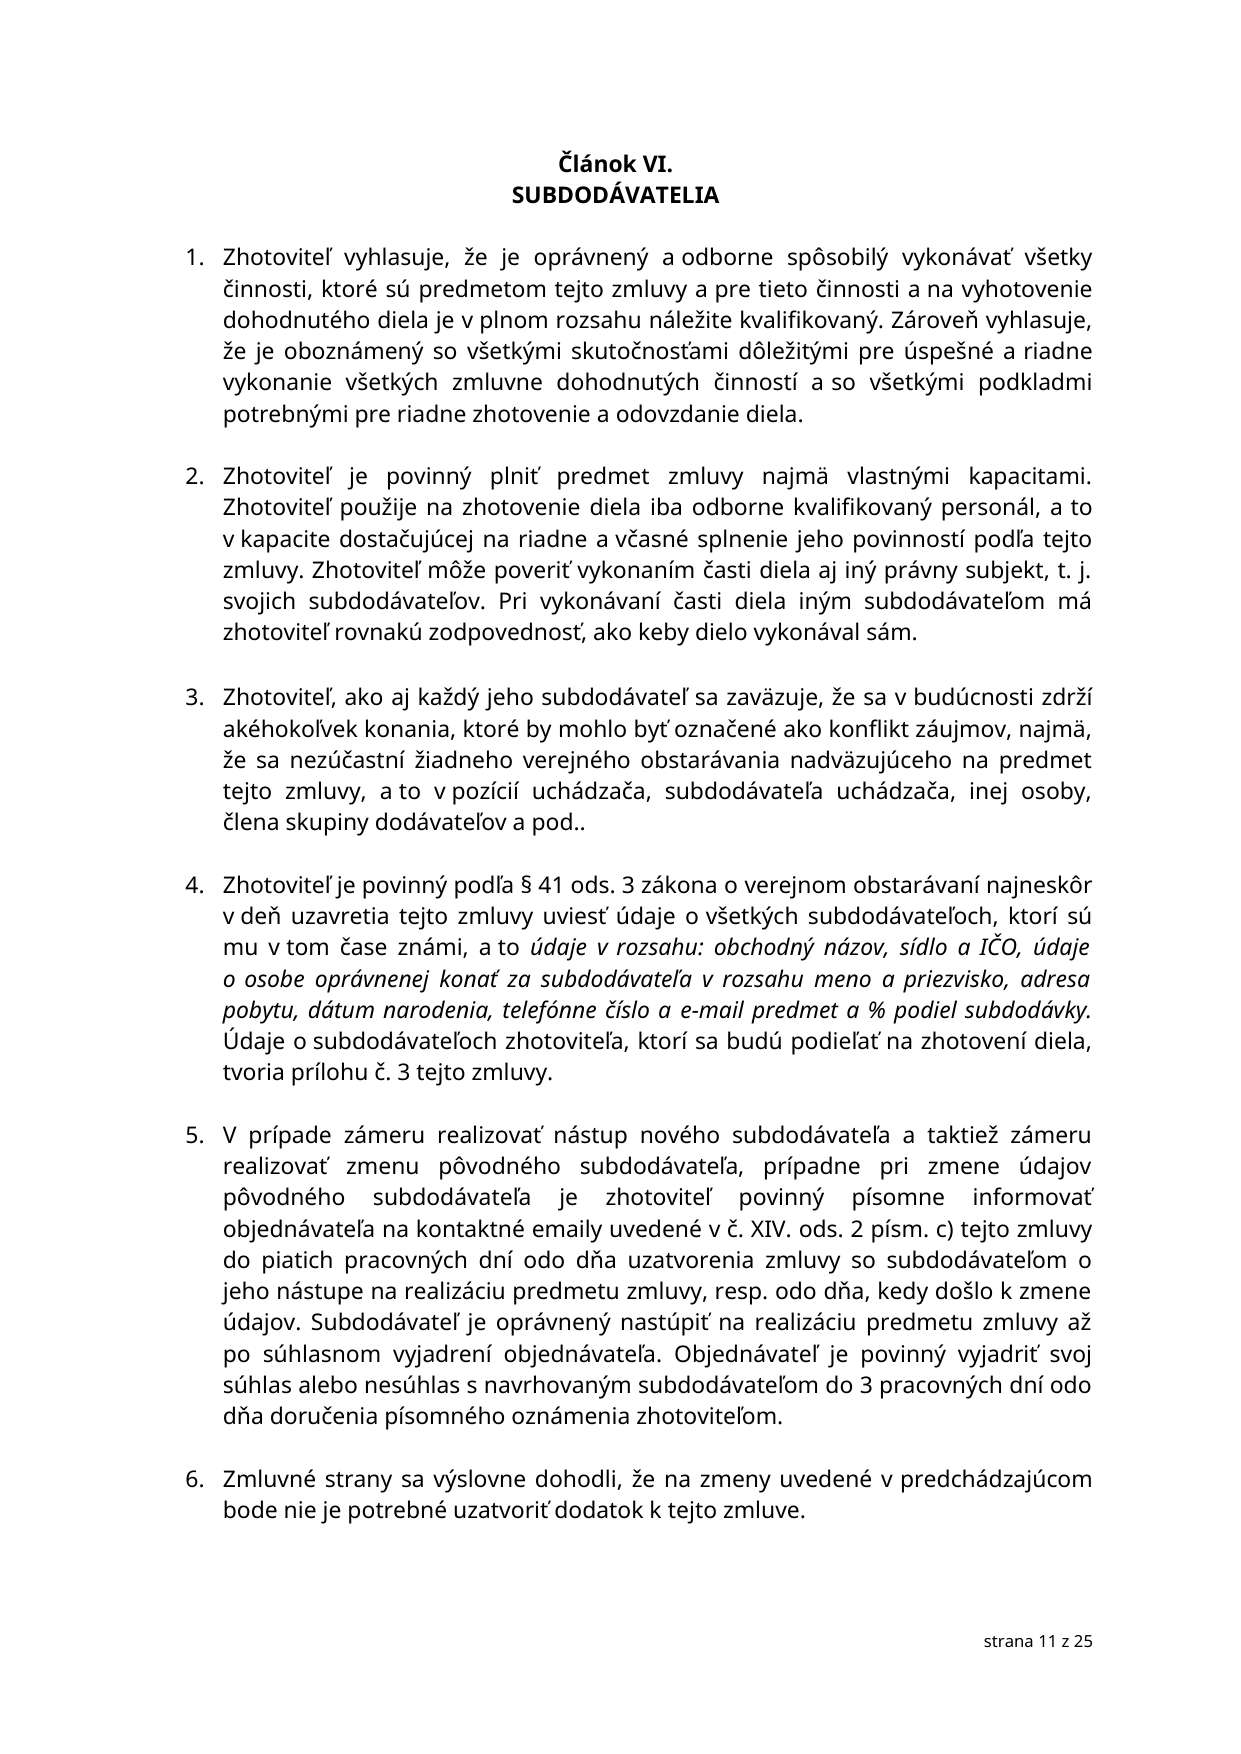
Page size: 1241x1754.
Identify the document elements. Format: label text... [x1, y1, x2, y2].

list Zhotoviteľ je povinný plniť predmet zmluvy najmä vlastnými kapacitami. Zhotoviteľ použije na zhotovenie diela iba odborne kvalifikovaný personál, a to v kapacite dostačujúcej na riadne a včasné splnenie jeho povinností podľa tejto zmluvy. Zhotoviteľ môže poveriť vykonaním časti diela aj iný právny subjekt, t. j. svojich subdodávateľov. Pri vykonávaní časti diela iným subdodávateľom má zhotoviteľ rovnakú zodpovednosť, ako keby dielo vykonával sám. [185, 460, 1093, 648]
list Zhotoviteľ, ako aj každý jeho subdodávateľ sa zaväzuje, že sa v budúcnosti zdrží akéhokoľvek konania, ktoré by mohlo byť označené ako konflikt záujmov, najmä, že sa nezúčastní žiadneho verejného obstarávania nadväzujúceho na predmet tejto zmluvy, a to v pozícií uchádzača, subdodávateľa uchádzača, inej osoby, člena skupiny dodávateľov a pod.. [185, 681, 1093, 838]
list Zmluvné strany sa výslovne dohodli, že na zmeny uvedené v predchádzajúcom bode nie je potrebné uzatvoriť dodatok k tejto zmluve. [185, 1463, 1093, 1525]
list Zhotoviteľ vyhlasuje, že je oprávnený a odborne spôsobilý vykonávať všetky činnosti, ktoré sú predmetom tejto zmluvy a pre tieto činnosti a na vyhotovenie dohodnutého diela je v plnom rozsahu náležite kvalifikovaný. Zároveň vyhlasuje, že je oboznámený so všetkými skutočnosťami dôležitými pre úspešné a riadne vykonanie všetkých zmluvne dohodnutých činností a so všetkými podkladmi potrebnými pre riadne zhotovenie a odovzdanie diela. [185, 241, 1093, 429]
list V prípade zámeru realizovať nástup nového subdodávateľa a taktiež zámeru realizovať zmenu pôvodného subdodávateľa, prípadne pri zmene údajov pôvodného subdodávateľa je zhotoviteľ povinný písomne informovať objednávateľa na kontaktné emaily uvedené v č. XIV. ods. 2 písm. c) tejto zmluvy do piatich pracovných dní odo dňa uzatvorenia zmluvy so subdodávateľom o jeho nástupe na realizáciu predmetu zmluvy, resp. odo dňa, kedy došlo k zmene údajov. Subdodávateľ je oprávnený nastúpiť na realizáciu predmetu zmluvy až po súhlasnom vyjadrení objednávateľa. Objednávateľ je povinný vyjadriť svoj súhlas alebo nesúhlas s navrhovaným subdodávateľom do 3 pracovných dní odo dňa doručenia písomného oznámenia zhotoviteľom. [185, 1119, 1093, 1431]
text SUBDODÁVATELIA [162, 179, 1069, 210]
text Článok VI. [162, 148, 1069, 179]
list Zhotoviteľ je povinný podľa § 41 ods. 3 zákona o verejnom obstarávaní najneskôr v deň uzavretia tejto zmluvy uviesť údaje o všetkých subdodávateľoch, ktorí sú mu v tom čase známi, a to údaje v rozsahu: obchodný názov, sídlo a IČO, údaje o osobe oprávnenej konať za subdodávateľa v rozsahu meno a priezvisko, adresa pobytu, dátum narodenia, telefónne číslo a e-mail predmet a % podiel subdodávky. Údaje o subdodávateľoch zhotoviteľa, ktorí sa budú podieľať na zhotovení diela, tvoria prílohu č. 3 tejto zmluvy. [185, 869, 1093, 1088]
